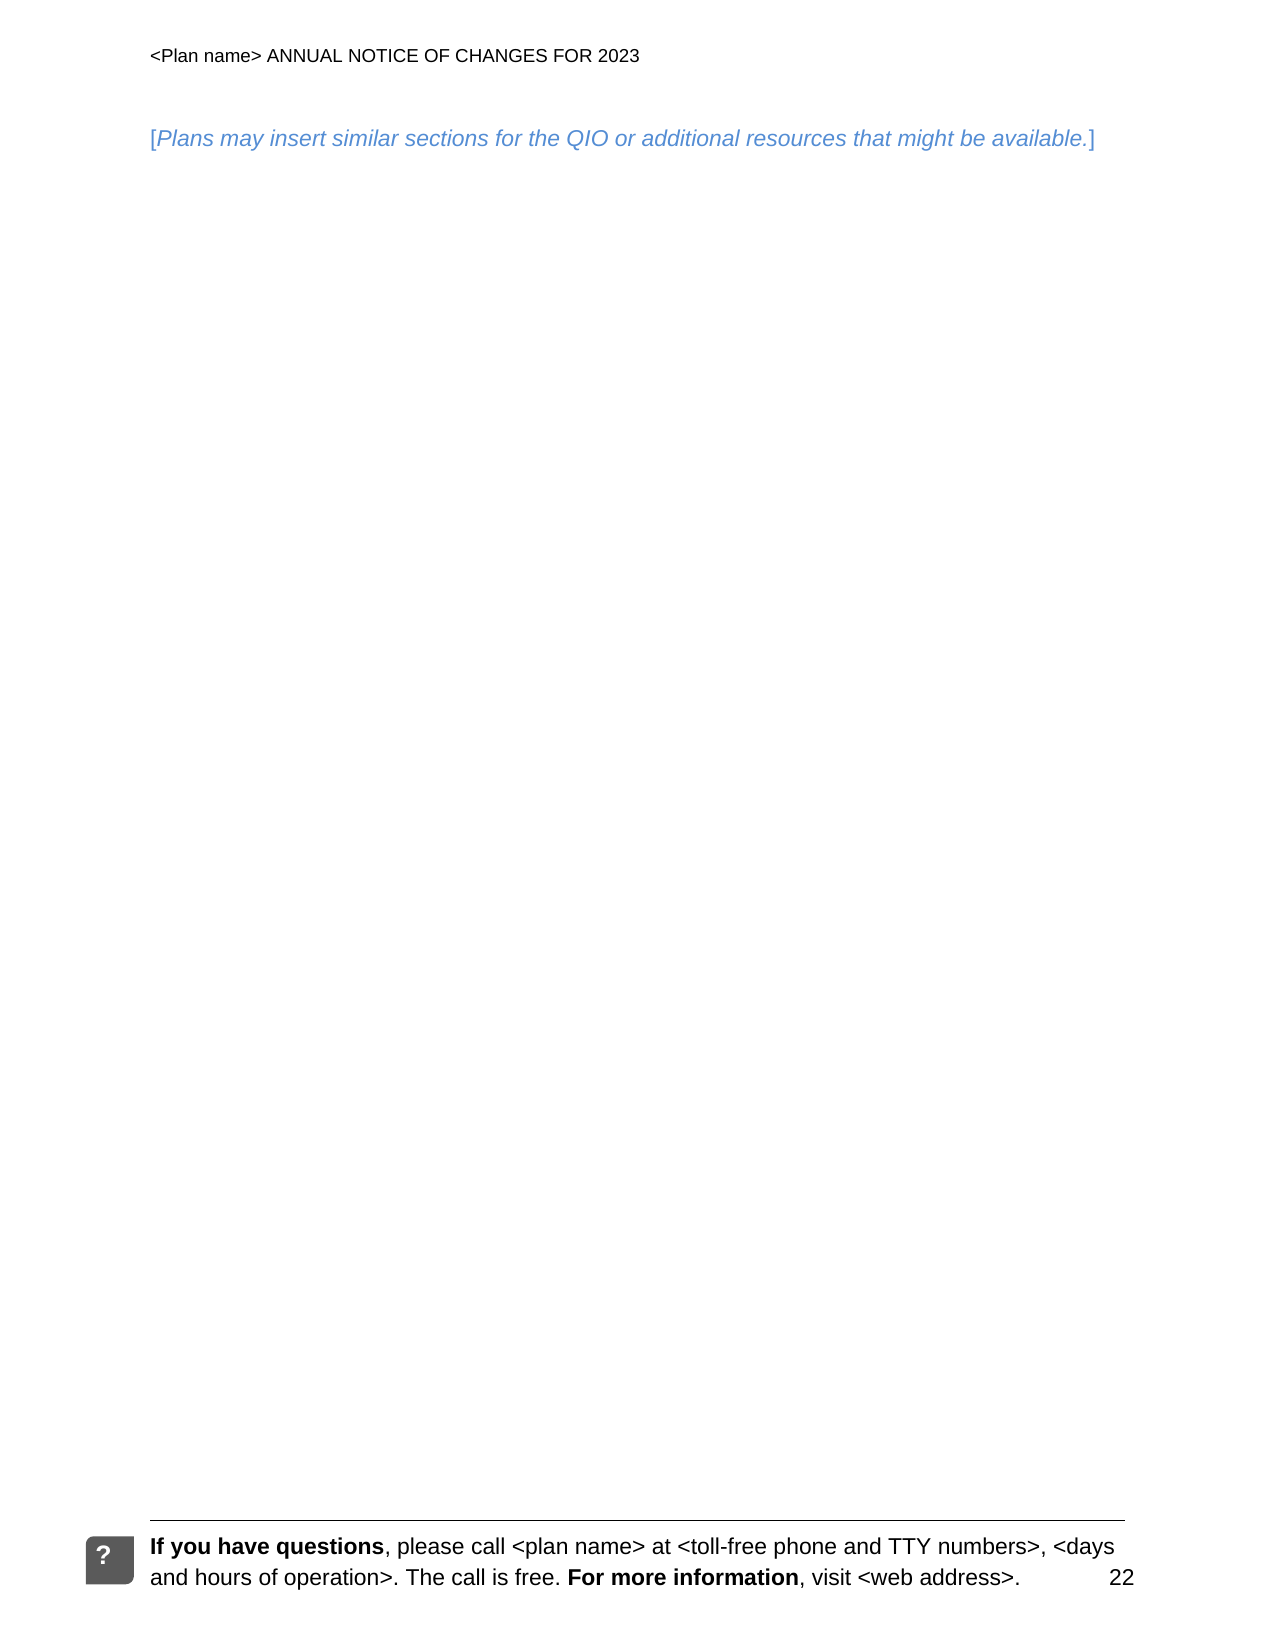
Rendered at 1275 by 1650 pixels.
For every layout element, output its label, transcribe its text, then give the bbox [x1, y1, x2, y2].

text [Plans may insert similar sections for the QIO or additional resources that might be available.] [150, 122, 1125, 153]
